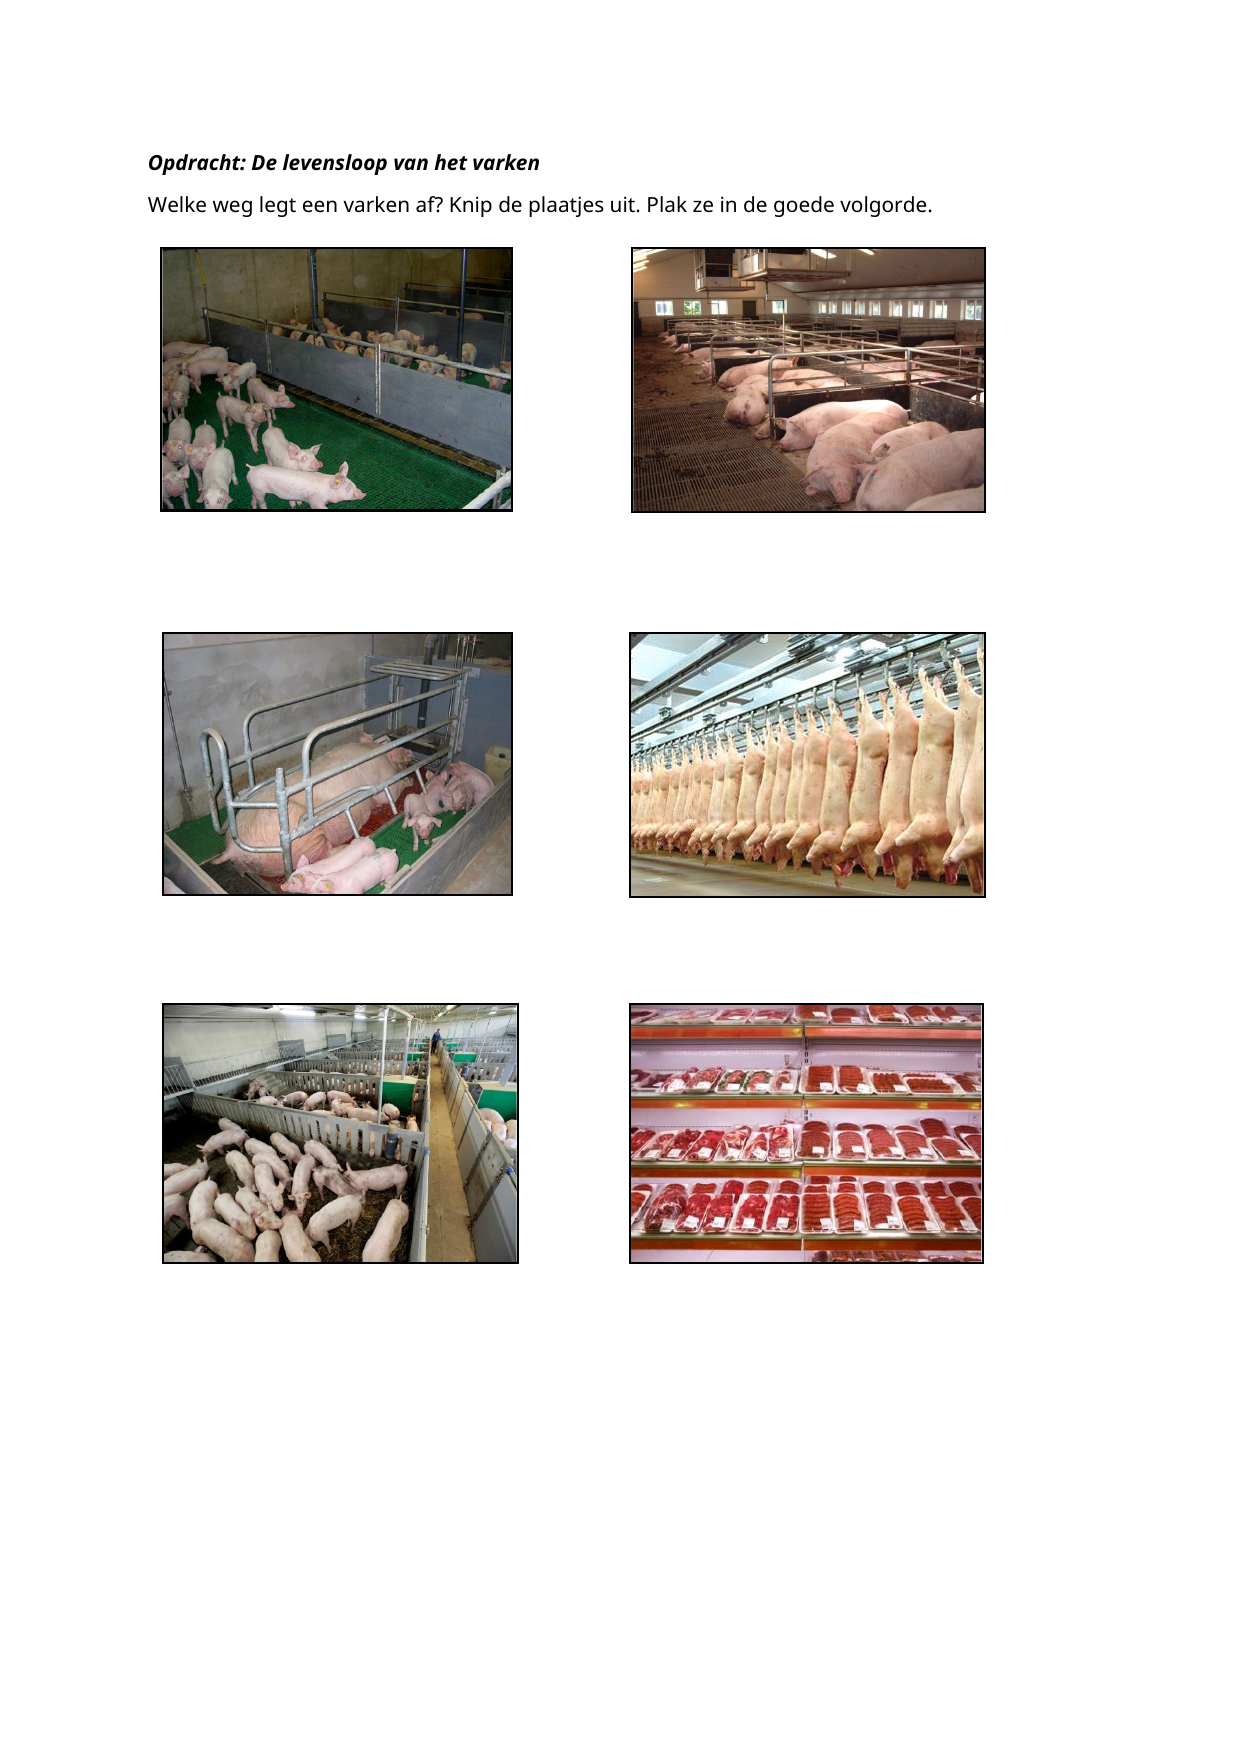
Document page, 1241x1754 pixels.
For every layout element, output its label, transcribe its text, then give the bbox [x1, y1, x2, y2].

text Opdracht: De levensloop van het varken [148, 148, 1093, 176]
picture [633, 249, 984, 511]
picture [164, 1005, 517, 1262]
picture [162, 249, 511, 509]
text Welke weg legt een varken af? Knip de plaatjes uit. Plak ze in de goede volgorde. [148, 190, 1093, 219]
picture [631, 634, 984, 896]
picture [631, 1005, 982, 1262]
picture [164, 634, 511, 894]
